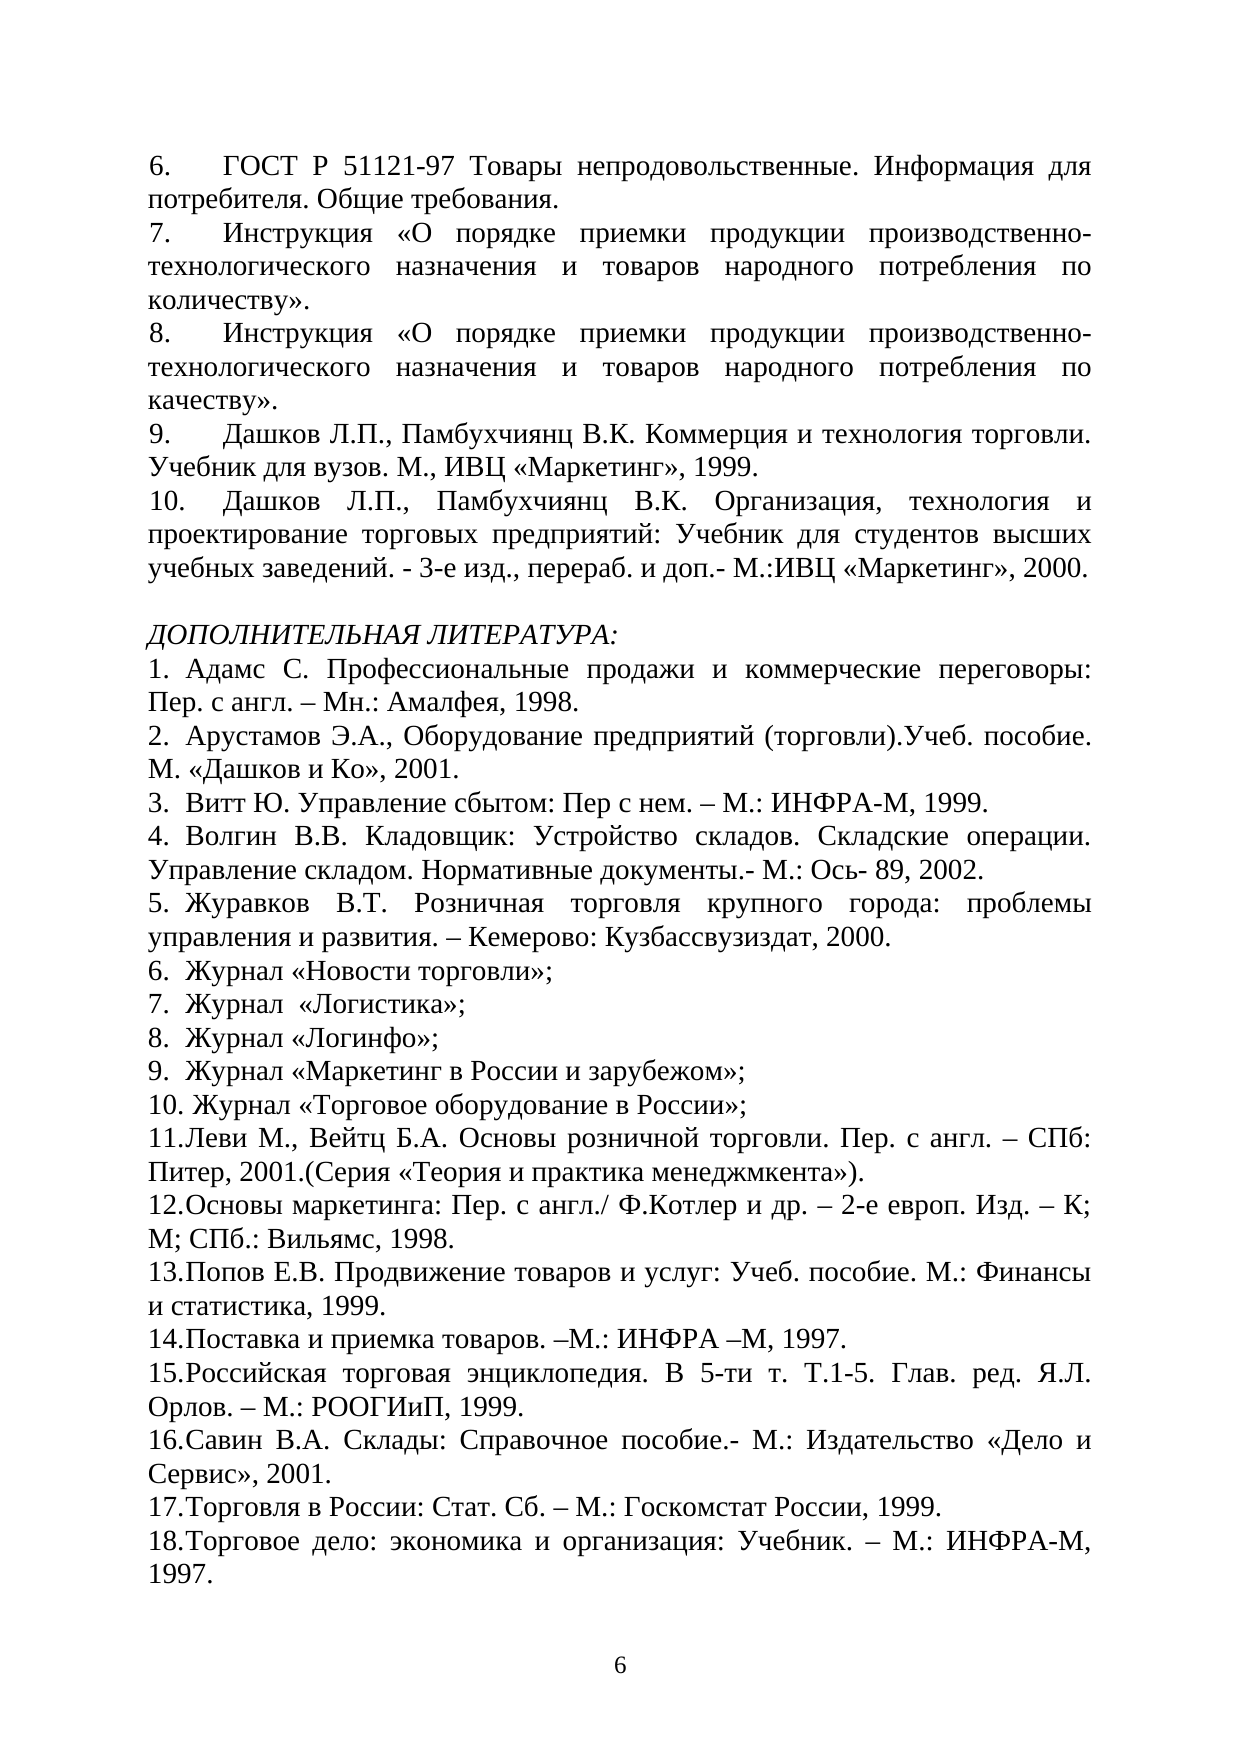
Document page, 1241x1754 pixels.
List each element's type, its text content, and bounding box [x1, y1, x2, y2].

list Журавков В.Т. Розничная торговля крупного города: проблемы управления и развития. – Кемерово: Кузбассвузиздат, 2000. [148, 886, 1092, 953]
list Основы маркетинга: Пер. с англ./ Ф.Котлер и др. – 2-е европ. Изд. – К; М; СПб.: Вильямс, 1998. [148, 1187, 1092, 1254]
list Журнал «Маркетинг в России и зарубежом»; [148, 1053, 1092, 1087]
list Журнал «Логинфо»; [148, 1020, 1092, 1053]
list Журнал «Торговое оборудование в России»; [148, 1087, 1092, 1120]
list Витт Ю. Управление сбытом: Пер с нем. – М.: ИНФРА-М, 1999. [148, 785, 1092, 818]
list Дашков Л.П., Памбухчиянц В.К. Организация, технология и проектирование торговых предприятий: Учебник для студентов высших учебных заведений. - 3-е изд., перераб. и доп.- М.:ИВЦ «Маркетинг», 2000. [148, 483, 1092, 584]
list Дашков Л.П., Памбухчиянц В.К. Коммерция и технология торговли. Учебник для вузов. М., ИВЦ «Маркетинг», 1999. [148, 416, 1092, 483]
list Торговля в России: Стат. Сб. – М.: Госкомстат России, 1999. [148, 1489, 1092, 1523]
list Российская торговая энциклопедия. В 5-ти т. Т.1-5. Глав. ред. Я.Л. Орлов. – М.: РООГИиП, 1999. [148, 1355, 1092, 1422]
list ГОСТ Р 51121-97 Товары непродовольственные. Информация для потребителя. Общие требования. [148, 148, 1092, 215]
list Инструкция «О порядке приемки продукции производственно- технологического назначения и товаров народного потребления по количеству». [148, 215, 1092, 315]
list Леви М., Вейтц Б.А. Основы розничной торговли. Пер. с англ. – СПб: Питер, 2001.(Серия «Теория и практика менеджмкента»). [148, 1120, 1092, 1187]
list Савин В.А. Склады: Справочное пособие.- М.: Издательство «Дело и Сервис», 2001. [148, 1422, 1092, 1489]
list Попов Е.В. Продвижение товаров и услуг: Учеб. пособие. М.: Финансы и статистика, 1999. [148, 1254, 1092, 1322]
list Поставка и приемка товаров. –М.: ИНФРА –М, 1997. [148, 1322, 1092, 1355]
list Торговое дело: экономика и организация: Учебник. – М.: ИНФРА-М, 1997. [148, 1523, 1092, 1590]
list Журнал «Логистика»; [148, 986, 1092, 1020]
list Инструкция «О порядке приемки продукции производственно- технологического назначения и товаров народного потребления по качеству». [148, 315, 1092, 416]
list Адамс С. Профессиональные продажи и коммерческие переговоры: Пер. с англ. – Мн.: Амалфея, 1998. [148, 651, 1092, 718]
text ДОПОЛНИТЕЛЬНАЯ ЛИТЕРАТУРА: [148, 617, 1092, 651]
list Арустамов Э.А., Оборудование предприятий (торговли).Учеб. пособие. М. «Дашков и Ко», 2001. [148, 718, 1092, 785]
list Волгин В.В. Кладовщик: Устройство складов. Складские операции. Управление складом. Нормативные документы.- М.: Ось- 89, 2002. [148, 818, 1092, 886]
list Журнал «Новости торговли»; [148, 953, 1092, 986]
